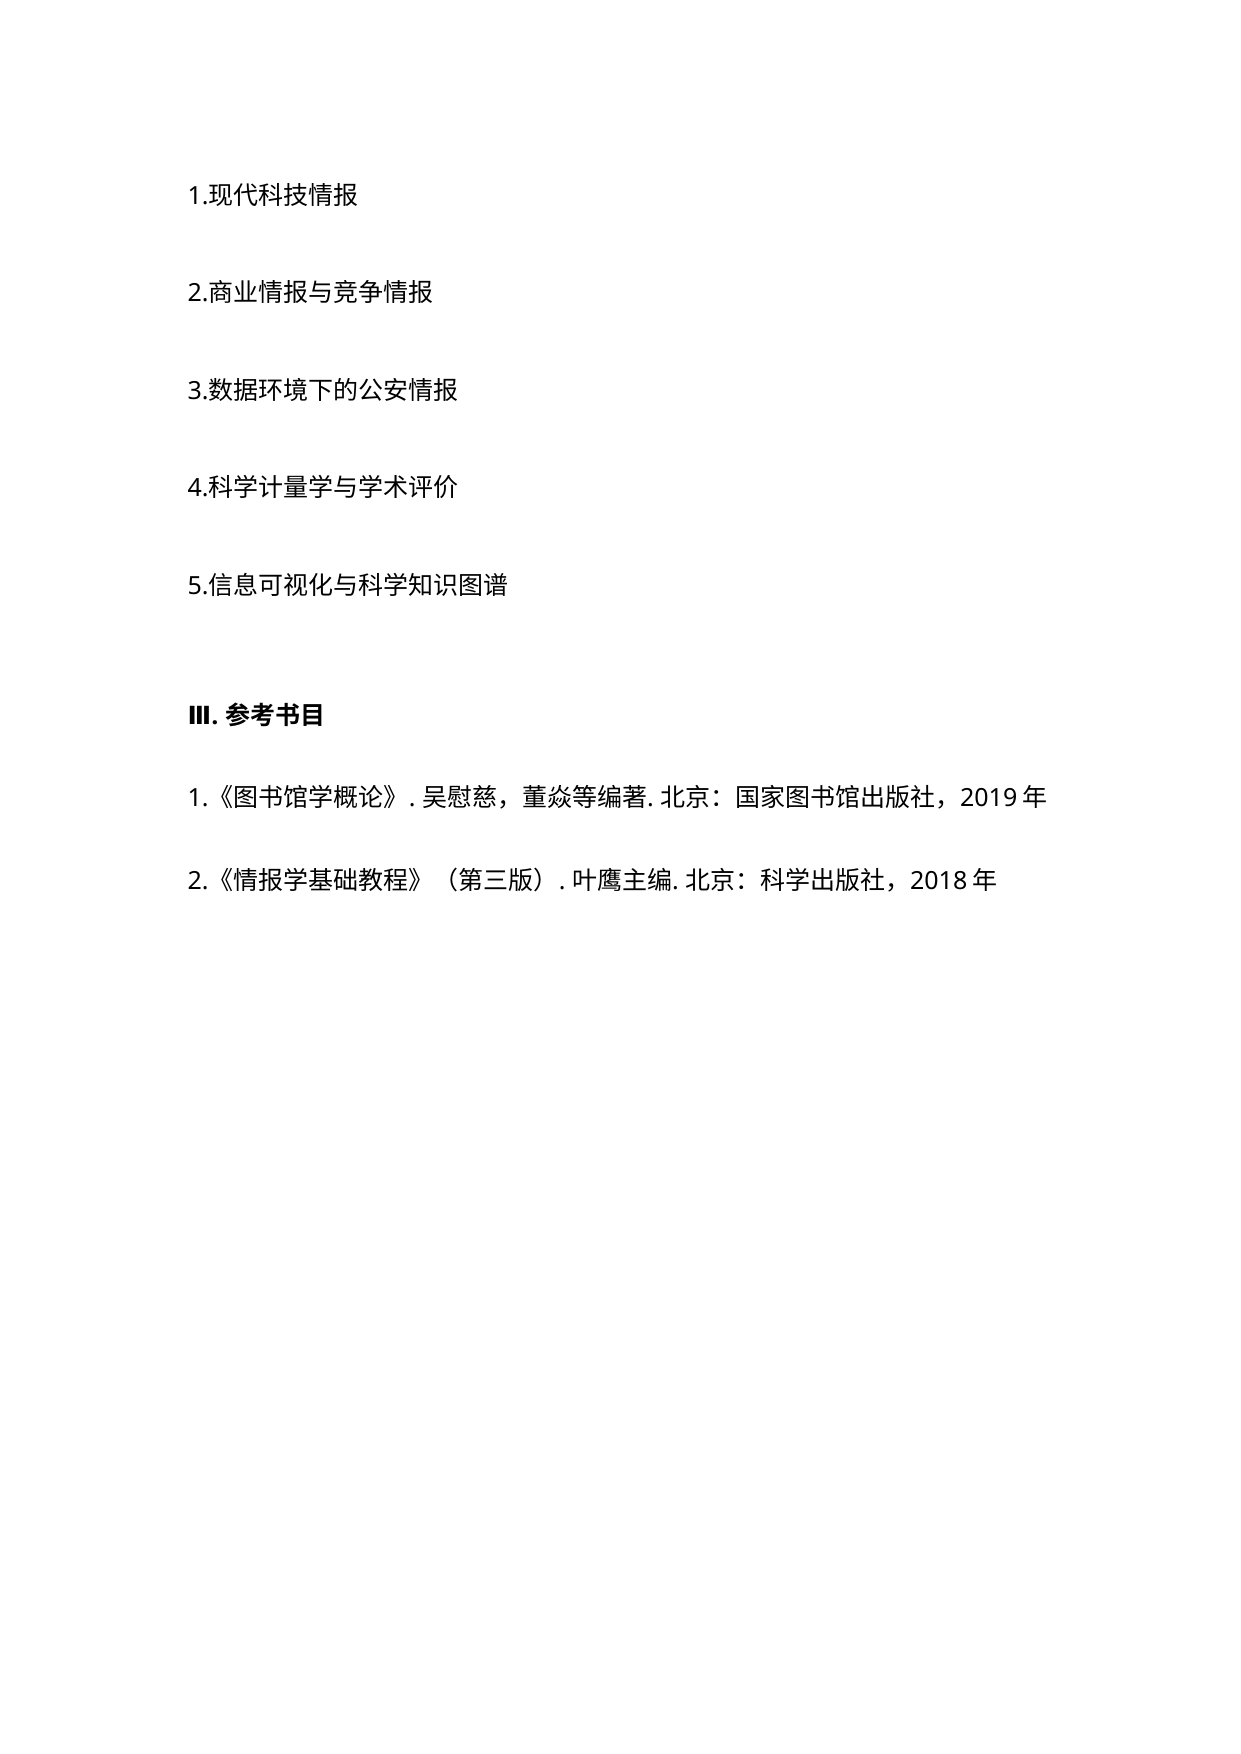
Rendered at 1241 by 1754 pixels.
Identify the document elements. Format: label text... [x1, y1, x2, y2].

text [187, 162, 1053, 666]
text Ⅲ. 参考书目 [187, 682, 1053, 747]
text 1.《图书馆学概论》. 吴慰慈，董焱等编著. 北京：国家图书馆出版社，2019年 [187, 764, 1053, 829]
text 2.《情报学基础教程》（第三版）. 叶鹰主编. 北京：科学出版社，2018年 [187, 846, 1053, 911]
